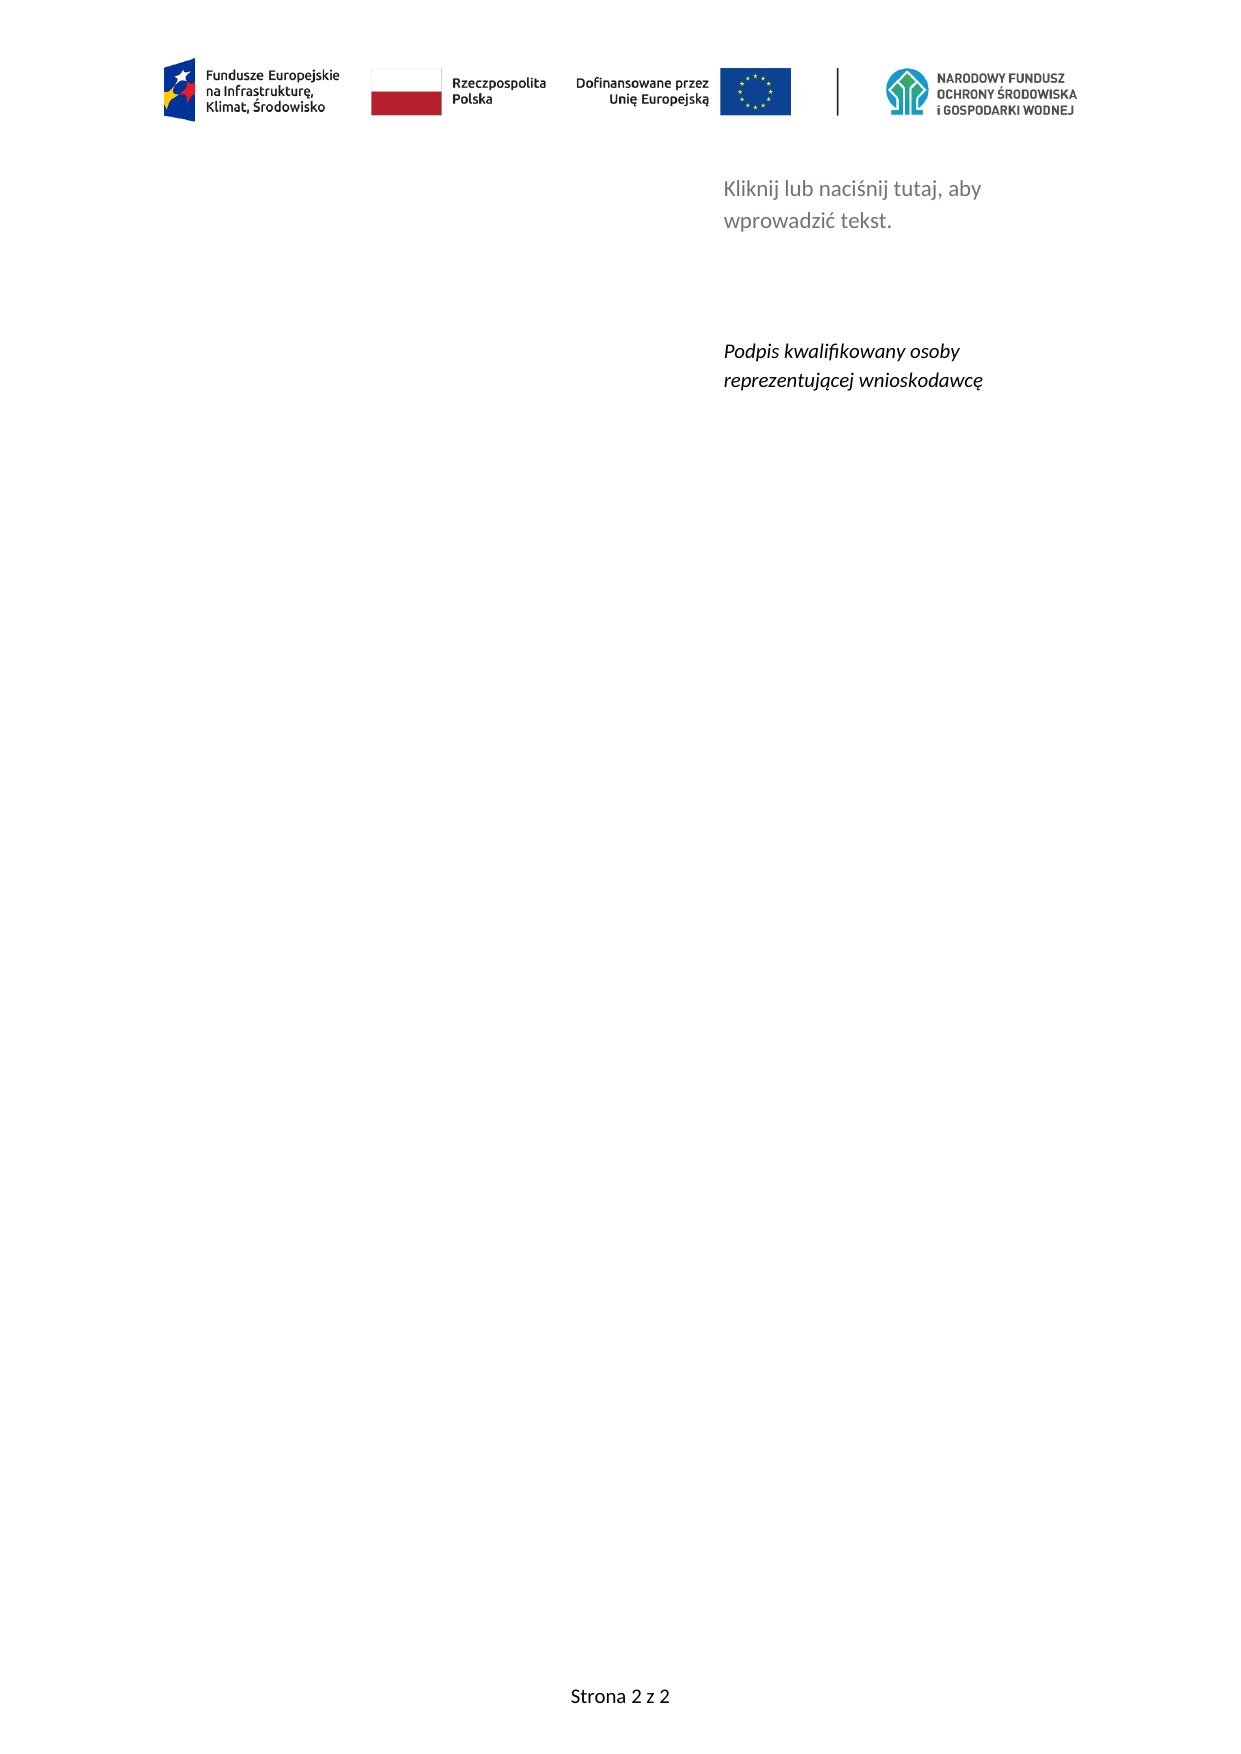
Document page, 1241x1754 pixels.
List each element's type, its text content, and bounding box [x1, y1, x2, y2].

picture [147, 42, 1093, 137]
text Podpis kwalifikowany osoby reprezentującej wnioskodawcę [723, 338, 1093, 393]
